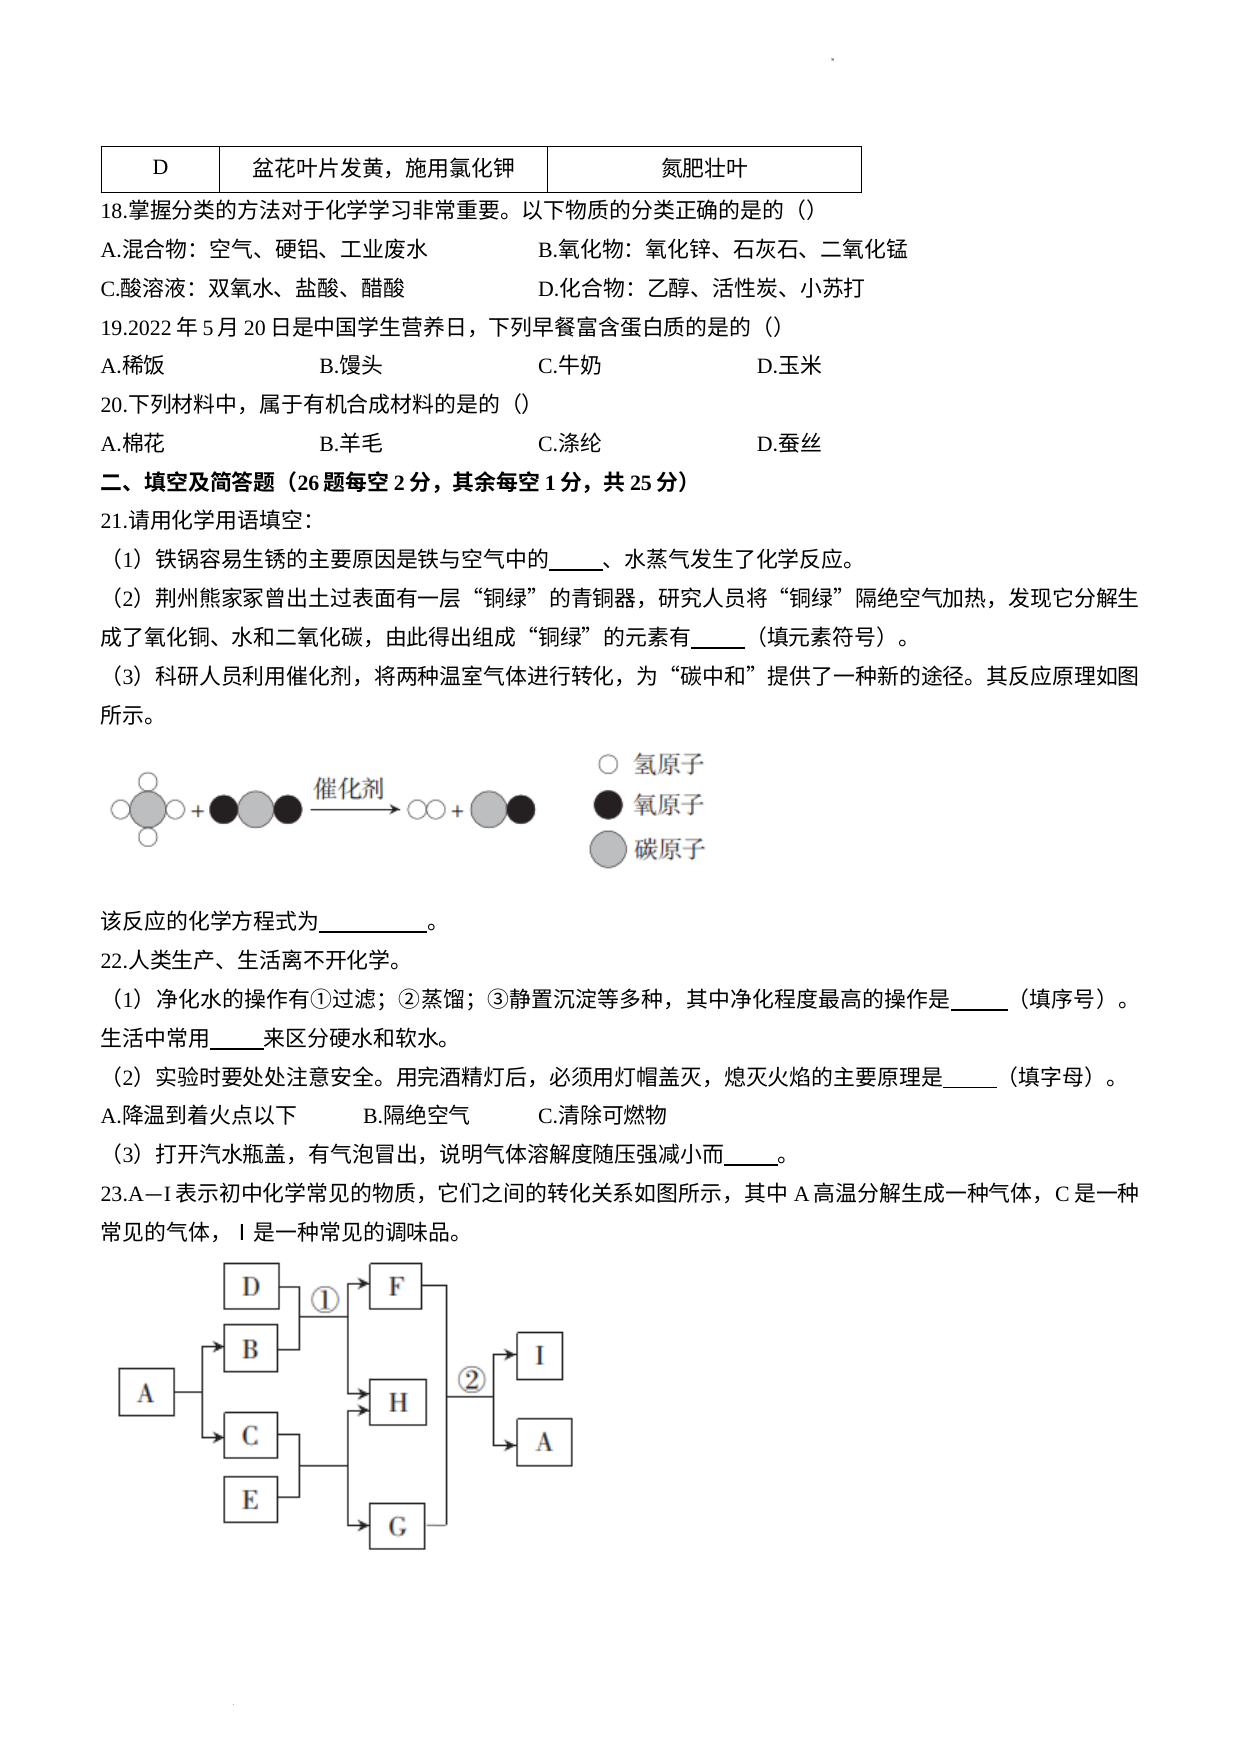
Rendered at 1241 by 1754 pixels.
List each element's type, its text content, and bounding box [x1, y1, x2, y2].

text 19.2022年5月20日是中国学生营养日，下列早餐富含蛋白质的是的（） [100, 309, 1140, 342]
text 20.下列材料中，属于有机合成材料的是的（） [100, 387, 1140, 419]
table_cell D [102, 147, 219, 192]
text 22.人类生产、生活离不开化学。 [100, 943, 1140, 975]
picture [100, 1253, 587, 1561]
text （3）科研人员利用催化剂，将两种温室气体进行转化，为“碳中和”提供了一种新的途径。其反应原理如图所示。 [100, 658, 1140, 730]
text 二、填空及简答题（26题每空2分，其余每空1分，共25分） [100, 464, 1140, 497]
picture [100, 736, 730, 878]
text （1）净化水的操作有①过滤；②蒸馏；③静置沉淀等多种，其中净化程度最高的操作是 （填序号）。生活中常用 来区分硬水和软水。 [100, 981, 1140, 1053]
text 23.A—I表示初中化学常见的物质，它们之间的转化关系如图所示，其中A高温分解生成一种气体，C是一种常见的气体，Ⅰ是一种常见的调味品。 [100, 1175, 1140, 1247]
text （2）实验时要处处注意安全。用完酒精灯后，必须用灯帽盖灭，熄灭火焰的主要原理是 （填字母）。 [100, 1059, 1140, 1092]
text （3）打开汽水瓶盖，有气泡冒出，说明气体溶解度随压强减小而 。 [100, 1137, 1140, 1169]
text C.酸溶液：双氧水、盐酸、醋酸 D.化合物：乙醇、活性炭、小苏打 [100, 271, 1140, 303]
text 21.请用化学用语填空： [100, 503, 1140, 536]
text 该反应的化学方程式为 。 [100, 904, 1140, 936]
table_cell 盆花叶片发黄，施用氯化钾 [220, 147, 547, 192]
table_cell 氮肥壮叶 [548, 147, 861, 192]
text A.稀饭 B.馒头 C.牛奶 D.玉米 [100, 348, 1140, 381]
text A.棉花 B.羊毛 C.涤纶 D.蚕丝 [100, 426, 1140, 458]
text A.混合物：空气、硬铝、工业废水 B.氧化物：氧化锌、石灰石、二氧化锰 [100, 232, 1140, 264]
text （1）铁锅容易生锈的主要原因是铁与空气中的 、水蒸气发生了化学反应。 [100, 542, 1140, 574]
text A.降温到着火点以下 B.隔绝空气 C.清除可燃物 [100, 1098, 1140, 1130]
text 18.掌握分类的方法对于化学学习非常重要。以下物质的分类正确的是的（） [100, 193, 1140, 226]
text （2）荆州熊家冢曾出土过表面有一层“铜绿”的青铜器，研究人员将“铜绿”隔绝空气加热，发现它分解生成了氧化铜、水和二氧化碳，由此得出组成“铜绿”的元素有 （填元素符号）。 [100, 581, 1140, 652]
